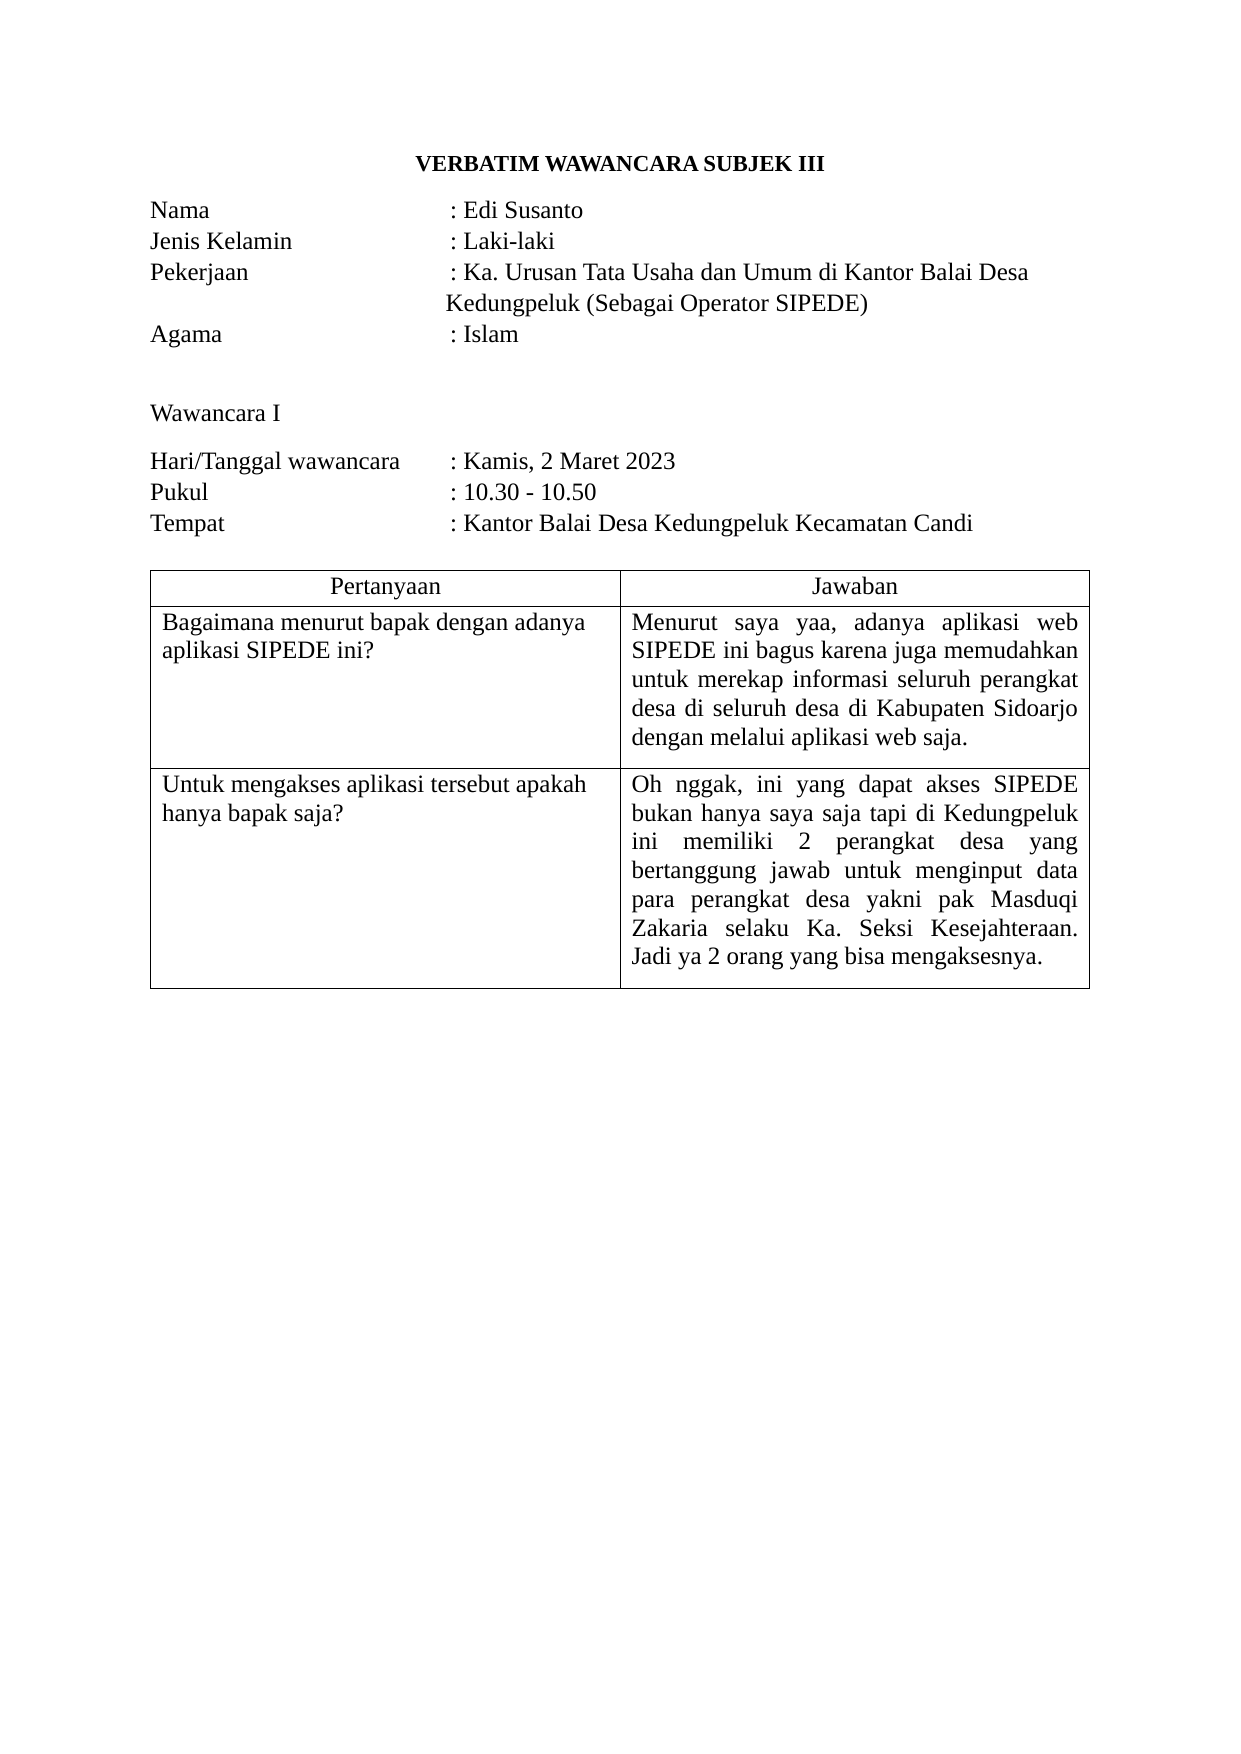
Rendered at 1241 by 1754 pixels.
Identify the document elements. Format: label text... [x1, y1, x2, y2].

text Agama : Islam [150, 319, 1090, 348]
text Nama : Edi Susanto [150, 195, 1090, 224]
table_cell Menurut saya yaa, adanya aplikasi web SIPEDE ini bagus karena juga memudahkan untuk merekap informasi seluruh perangkat desa di seluruh desa di Kabupaten Sidoarjo dengan melalui aplikasi web saja. [621, 607, 1089, 768]
table_header Jawaban [621, 571, 1089, 606]
text Pekerjaan : Ka. Urusan Tata Usaha dan Umum di Kantor Balai Desa Kedungpeluk (Sebagai Operator SIPEDE) [150, 257, 1090, 317]
table_cell Bagaimana menurut bapak dengan adanya aplikasi SIPEDE ini? [151, 607, 620, 768]
text Pukul : 10.30 - 10.50 [150, 477, 1090, 506]
table_header Pertanyaan [151, 571, 620, 606]
text Wawancara I [150, 398, 1090, 427]
text Jenis Kelamin : Laki-laki [150, 226, 1090, 255]
text Tempat : Kantor Balai Desa Kedungpeluk Kecamatan Candi [150, 508, 1090, 537]
text VERBATIM WAWANCARA SUBJEK III [150, 150, 1090, 176]
table_cell Oh nggak, ini yang dapat akses SIPEDE bukan hanya saya saja tapi di Kedungpeluk ini memiliki 2 perangkat desa yang bertanggung jawab untuk menginput data para perangkat desa yakni pak Masduqi Zakaria selaku Ka. Seksi Kesejahteraan. Jadi ya 2 orang yang bisa mengaksesnya. [621, 769, 1089, 988]
table_cell Untuk mengakses aplikasi tersebut apakah hanya bapak saja? [151, 769, 620, 988]
text Hari/Tanggal wawancara : Kamis, 2 Maret 2023 [150, 446, 1090, 474]
